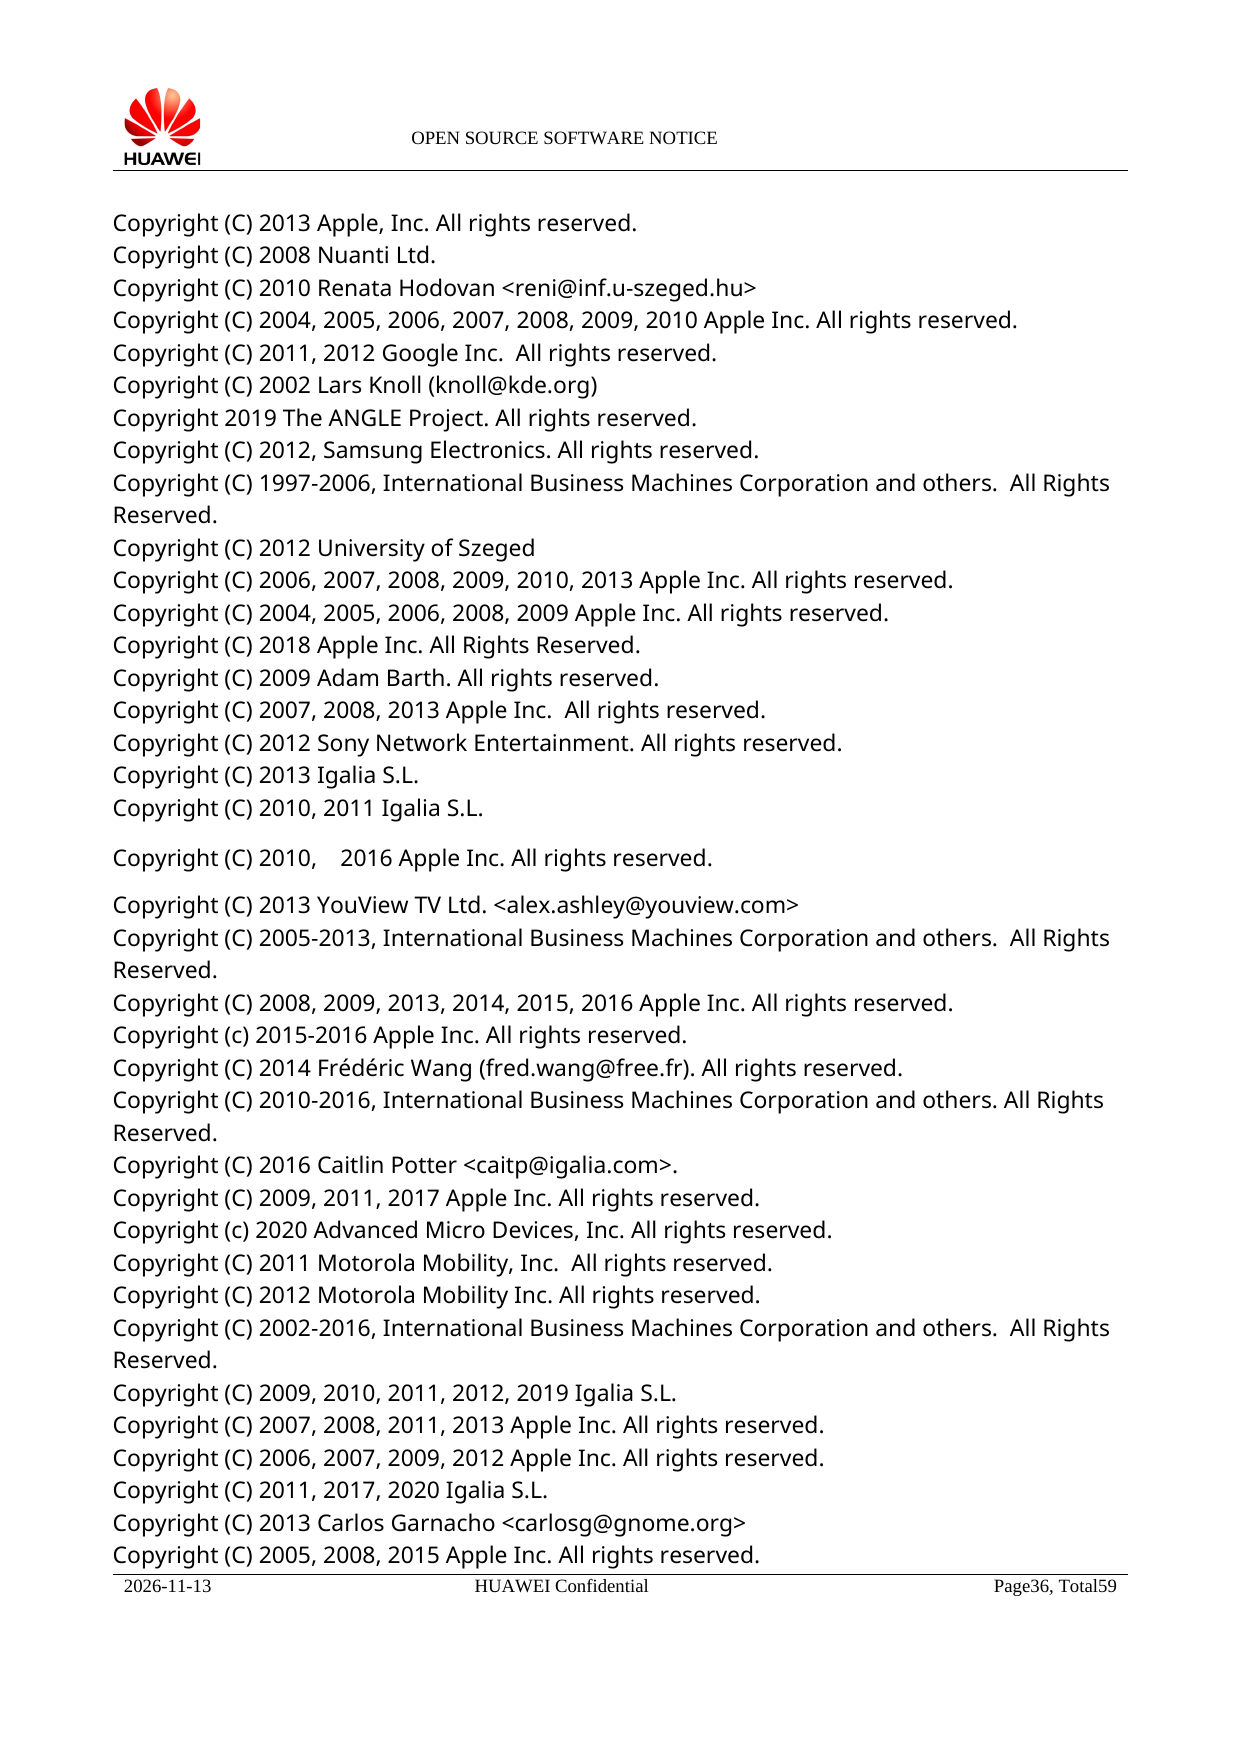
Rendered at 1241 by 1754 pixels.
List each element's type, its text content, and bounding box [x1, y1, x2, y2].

picture [124, 88, 201, 165]
